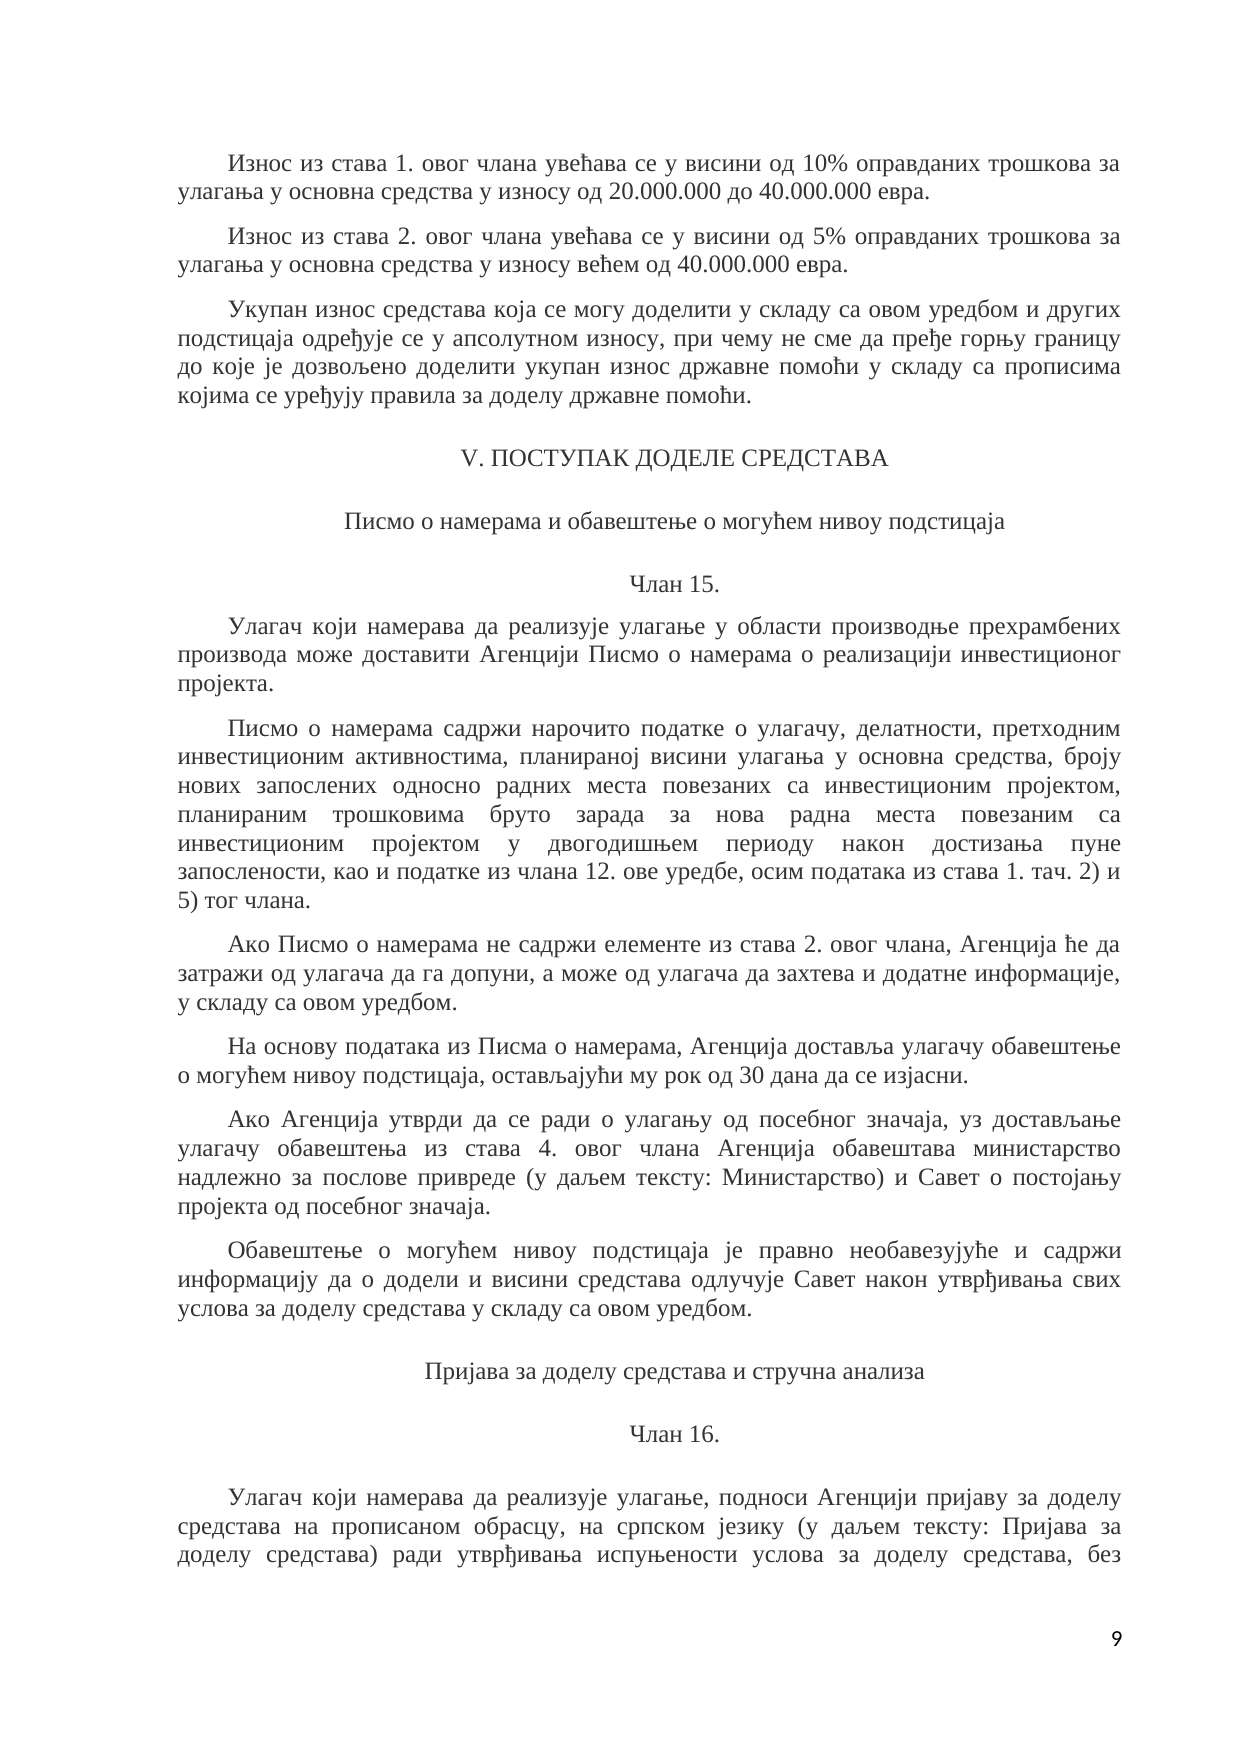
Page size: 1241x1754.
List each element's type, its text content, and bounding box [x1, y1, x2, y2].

text Писмо о намерама садржи нарочито податке о улагачу, делатности, претходним инвестиционим активностима, планираној висини улагања у основна средства, броју нових запослених односно радних места повезаних са инвестиционим пројектом, планираним трошковима бруто зарада за нова радна места повезаним са инвестиционим пројектом у двогодишњем периоду након достизања пуне запослености, као и податке из члана 12. ове уредбе, осим података из става 1. тач. 2) и 5) тог члана. [177, 713, 1122, 914]
text Износ из става 1. овог члана увећава се у висини од 10% оправданих трошкова за улагања у основна средства у износу од 20.000.000 до 40.000.000 евра. [177, 148, 1122, 205]
text Износ из става 2. овог члана увећава се у висини од 5% оправданих трошкова за улагања у основна средства у износу већем од 40.000.000 евра. [177, 221, 1122, 278]
text Члан 16. [177, 1419, 1122, 1448]
text На основу података из Писма о намерама, Агенција доставља улагачу обавештење о могућем нивоу подстицаја, остављајући му рок од 30 дана да се изјасни. [177, 1031, 1122, 1089]
text Пријава за доделу средстава и стручна анализа [177, 1356, 1122, 1384]
text Ако Писмо о намерама не садржи елементе из става 2. овог члана, Агенција ће да затражи од улагача да га допуни, а може од улагача да захтева и додатне информације, у складу са овом уредбом. [177, 929, 1122, 1016]
text Ако Агенција утврди да се ради о улагању од посебног значаја, уз достављање улагачу обавештења из става 4. овог члана Агенција обавештава министарство надлежно за послове привреде (у даљем тексту: Министарство) и Савет о постојању пројекта од посебног значаја. [177, 1104, 1122, 1219]
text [177, 1482, 1122, 1568]
text Улагач који намерава да реализује улагање у области производње прехрамбених производа може доставити Агенцији Писмо о намерама о реализацији инвестиционог пројекта. [177, 611, 1122, 697]
text V. ПОСТУПАК ДОДЕЛЕ СРЕДСТАВА [177, 443, 1122, 472]
text Члан 15. [177, 569, 1122, 598]
text Писмо о намерама и обавештење о могућем нивоу подстицаја [177, 506, 1122, 535]
text Обавештење о могућем нивоу подстицаја је правно необавезујуће и садржи информацију да о додели и висини средстава одлучује Савет након утврђивања свих услова за доделу средстава у складу са овом уредбом. [177, 1235, 1122, 1321]
